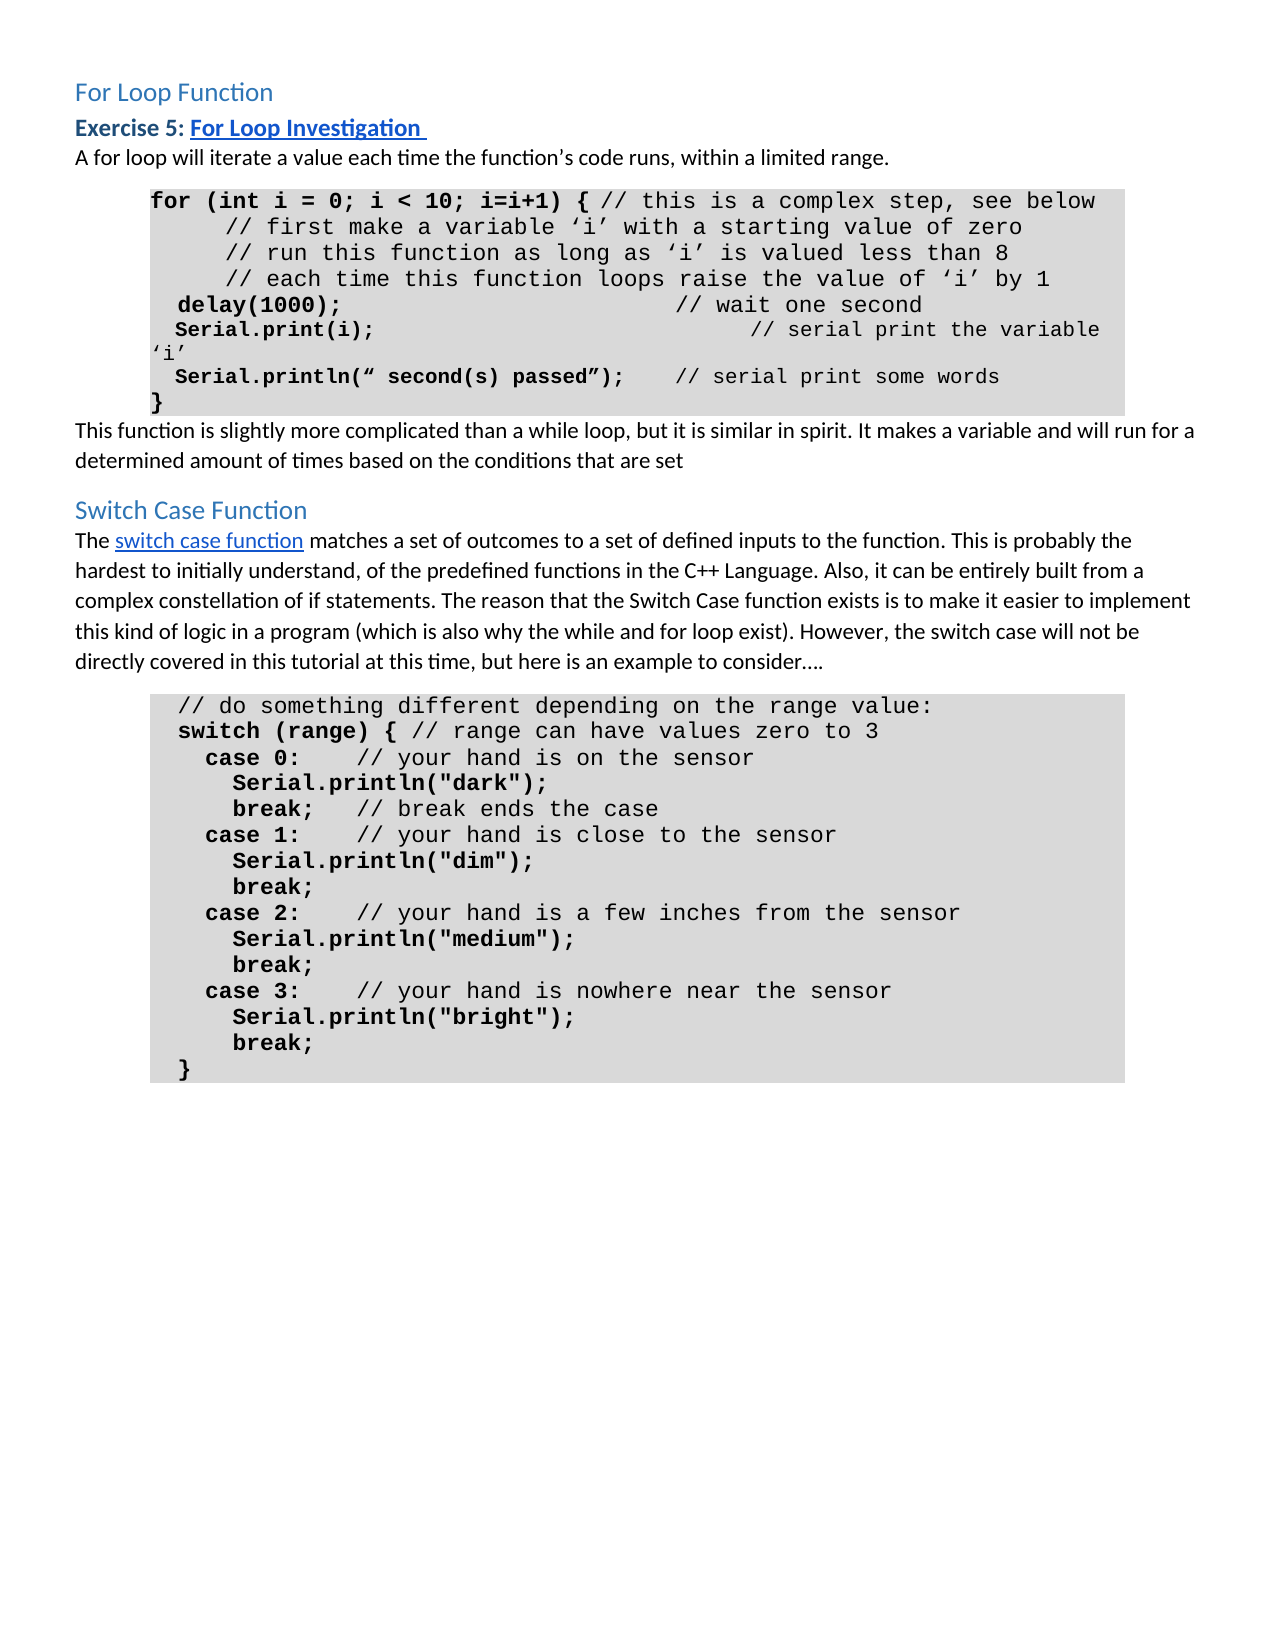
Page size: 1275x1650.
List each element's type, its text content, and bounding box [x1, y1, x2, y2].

text // run this function as long as ‘i’ is valued less than 8 [150, 241, 1125, 267]
text } [150, 390, 1125, 416]
text case 3: // your hand is nowhere near the sensor [150, 979, 1125, 1005]
subtitle Exercise 5: For Loop Investigation [75, 112, 1200, 143]
text for (int i = 0; i < 10; i=i+1) { // this is a complex step, see below [150, 189, 1125, 216]
text A for loop will iterate a value each time the function’s code runs, within a limited range. [75, 143, 1200, 171]
text break; // break ends the case [150, 798, 1125, 824]
text case 0: // your hand is on the sensor [150, 746, 1125, 772]
text } [150, 1057, 1125, 1083]
text Serial.println("dim"); [150, 849, 1125, 876]
text Serial.print(i); // serial print the variable ‘i’ [150, 319, 1125, 367]
text Serial.println("medium"); [150, 927, 1125, 953]
text break; [150, 1031, 1125, 1057]
text // do something different depending on the range value: [150, 694, 1125, 720]
subtitle For Loop Function [75, 75, 1200, 108]
text // each time this function loops raise the value of ‘i’ by 1 [150, 267, 1125, 293]
text Serial.println(“ second(s) passed”); // serial print some words [150, 367, 1125, 390]
text This function is slightly more complicated than a while loop, but it is similar in spirit. It makes a variable and will run for a determined amount of times based on the conditions that are set [75, 416, 1200, 474]
subtitle Switch Case Function [75, 493, 1200, 526]
text break; [150, 953, 1125, 979]
text break; [150, 876, 1125, 901]
text case 2: // your hand is a few inches from the sensor [150, 901, 1125, 927]
text // first make a variable ‘i’ with a starting value of zero [150, 216, 1125, 241]
text delay(1000); // wait one second [150, 293, 1125, 319]
text case 1: // your hand is close to the sensor [150, 824, 1125, 849]
text switch (range) { // range can have values zero to 3 [150, 720, 1125, 746]
text Serial.println("dark"); [150, 772, 1125, 798]
text Serial.println("bright"); [150, 1005, 1125, 1031]
text The switch case function matches a set of outcomes to a set of defined inputs to the function. This is probably the hardest to initially understand, of the predefined functions in the C++ Language. Also, it can be entirely built from a complex constellation of if statements. The reason that the Switch Case function exists is to make it easier to implement this kind of logic in a program (which is also why the while and for loop exist). However, the switch case will not be directly covered in this tutorial at this time, but here is an example to consider…. [75, 526, 1200, 675]
